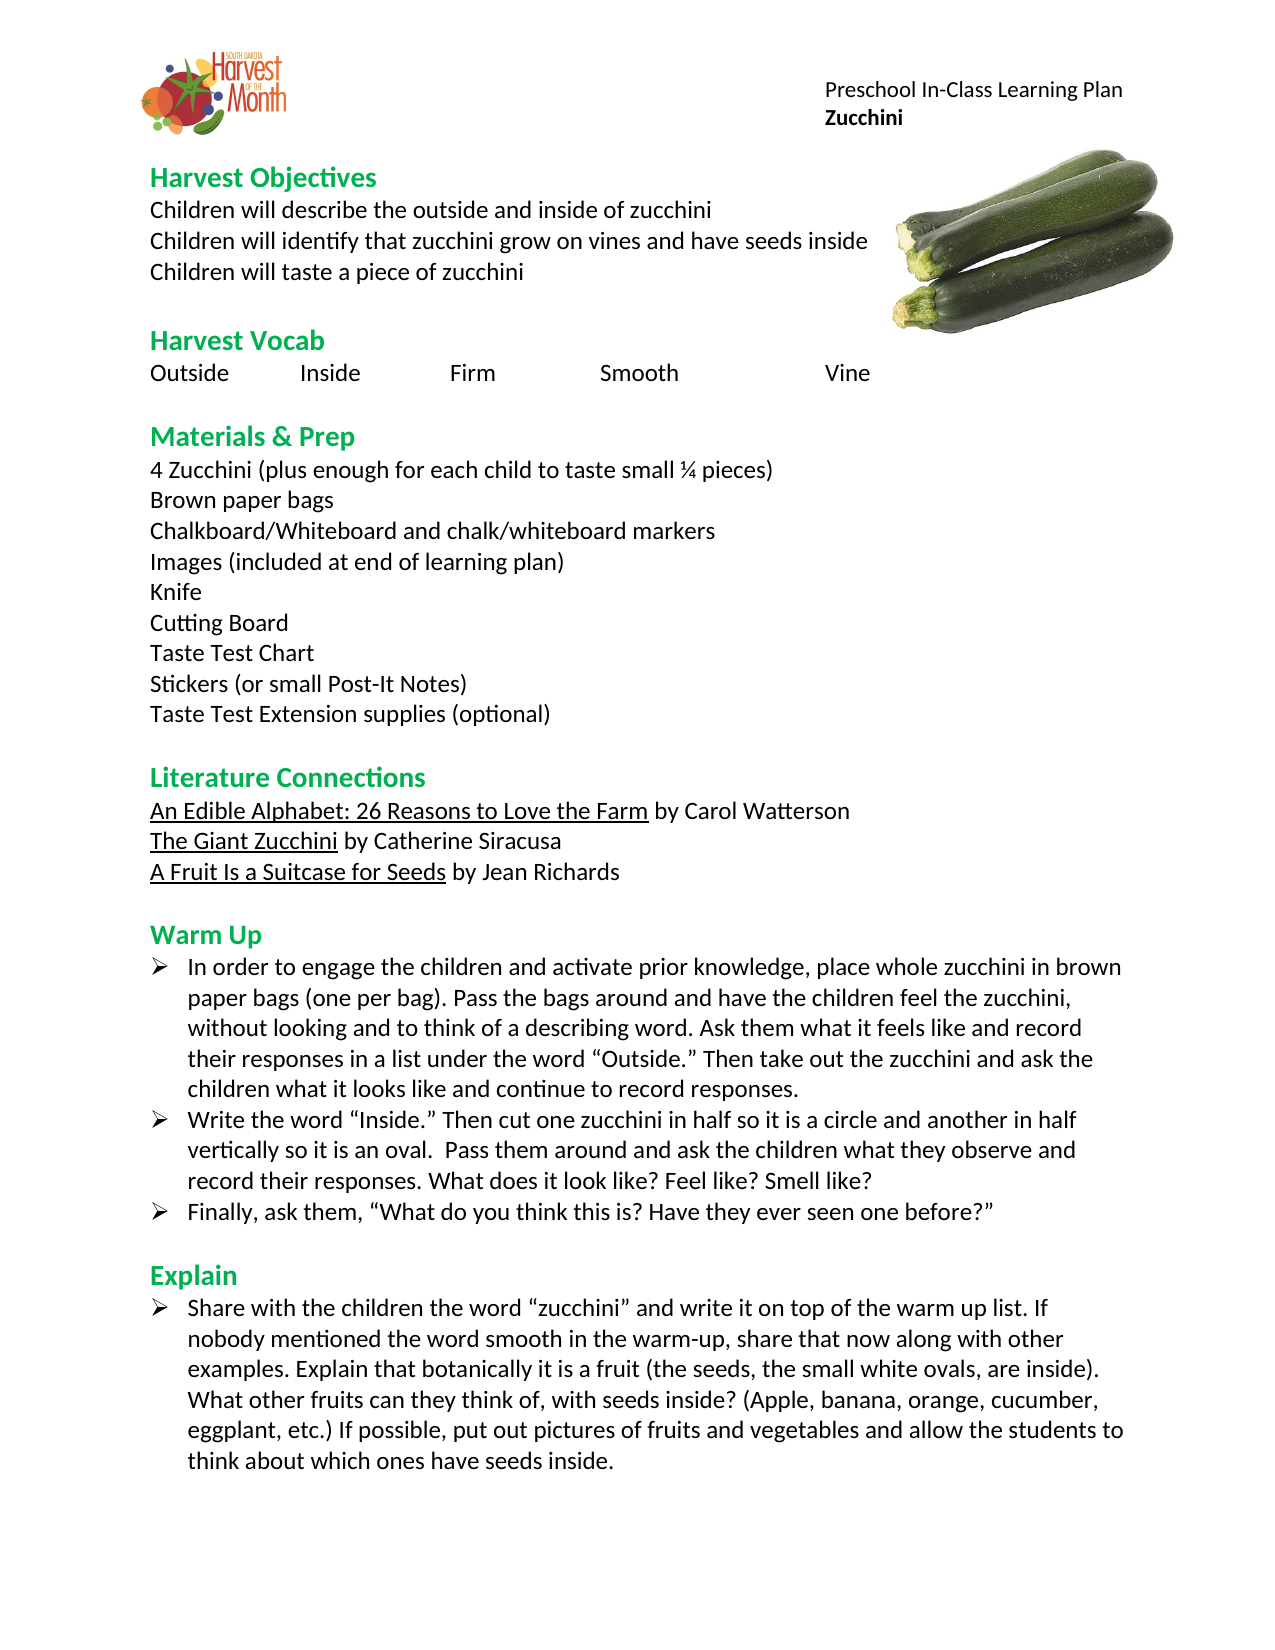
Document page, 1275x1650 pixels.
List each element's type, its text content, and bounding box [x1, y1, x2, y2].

text Children will taste a piece of zucchini [150, 256, 883, 286]
picture [883, 140, 1182, 342]
text 4 Zucchini (plus enough for each child to taste small ¼ pieces) [150, 454, 1125, 485]
text Brown paper bags [150, 485, 1125, 515]
text Outside Inside Firm Smooth Vine [150, 357, 1125, 388]
text Images (included at end of learning plan) [150, 546, 1125, 576]
text Literature Connections [150, 759, 1125, 795]
text A Fruit Is a Suitcase for Seeds by Jean Richards [150, 856, 1125, 887]
list Finally, ask them, “What do you think this is? Have they ever seen one before?” [150, 1196, 1125, 1226]
text Children will identify that zucchini grow on vines and have seeds inside [150, 225, 883, 256]
text Taste Test Extension supplies (optional) [150, 698, 1125, 729]
text Harvest Vocab [150, 322, 1125, 357]
text Cutting Board [150, 607, 1125, 637]
text Materials & Prep [150, 418, 1125, 454]
list Share with the children the word “zucchini” and write it on top of the warm up list. If nobody mentioned the word smooth in the warm-up, share that now along with other examples. Explain that botanically it is a fruit (the seeds, the small white ovals, are inside). What other fruits can they think of, with seeds inside? (Apple, banana, orange, cucumber, eggplant, etc.) If possible, put out pictures of fruits and vegetables and allow the students to think about which ones have seeds inside. [150, 1292, 1125, 1475]
text Children will describe the outside and inside of zucchini [150, 195, 883, 225]
text Stickers (or small Post-It Notes) [150, 668, 1125, 698]
text Chalkboard/Whiteboard and chalk/whiteboard markers [150, 515, 1125, 546]
text Taste Test Chart [150, 637, 1125, 668]
list Write the word “Inside.” Then cut one zucchini in half so it is a circle and another in half vertically so it is an oval. Pass them around and ask the children what they observe and record their responses. What does it look like? Feel like? Smell like? [150, 1104, 1125, 1196]
text Warm Up [150, 917, 1125, 951]
text Harvest Objectives [150, 159, 883, 195]
list In order to engage the children and activate prior knowledge, place whole zucchini in brown paper bags (one per bag). Pass the bags around and have the children feel the zucchini, without looking and to think of a describing word. Ask them what it feels like and record their responses in a list under the word “Outside.” Then take out the zucchini and ask the children what it looks like and continue to record responses. [150, 951, 1125, 1104]
picture [138, 45, 286, 136]
text Knife [150, 576, 1125, 607]
text Explain [150, 1257, 1125, 1292]
text The Giant Zucchini by Catherine Siracusa [150, 826, 1125, 856]
text An Edible Alphabet: 26 Reasons to Love the Farm by Carol Watterson [150, 795, 1125, 826]
